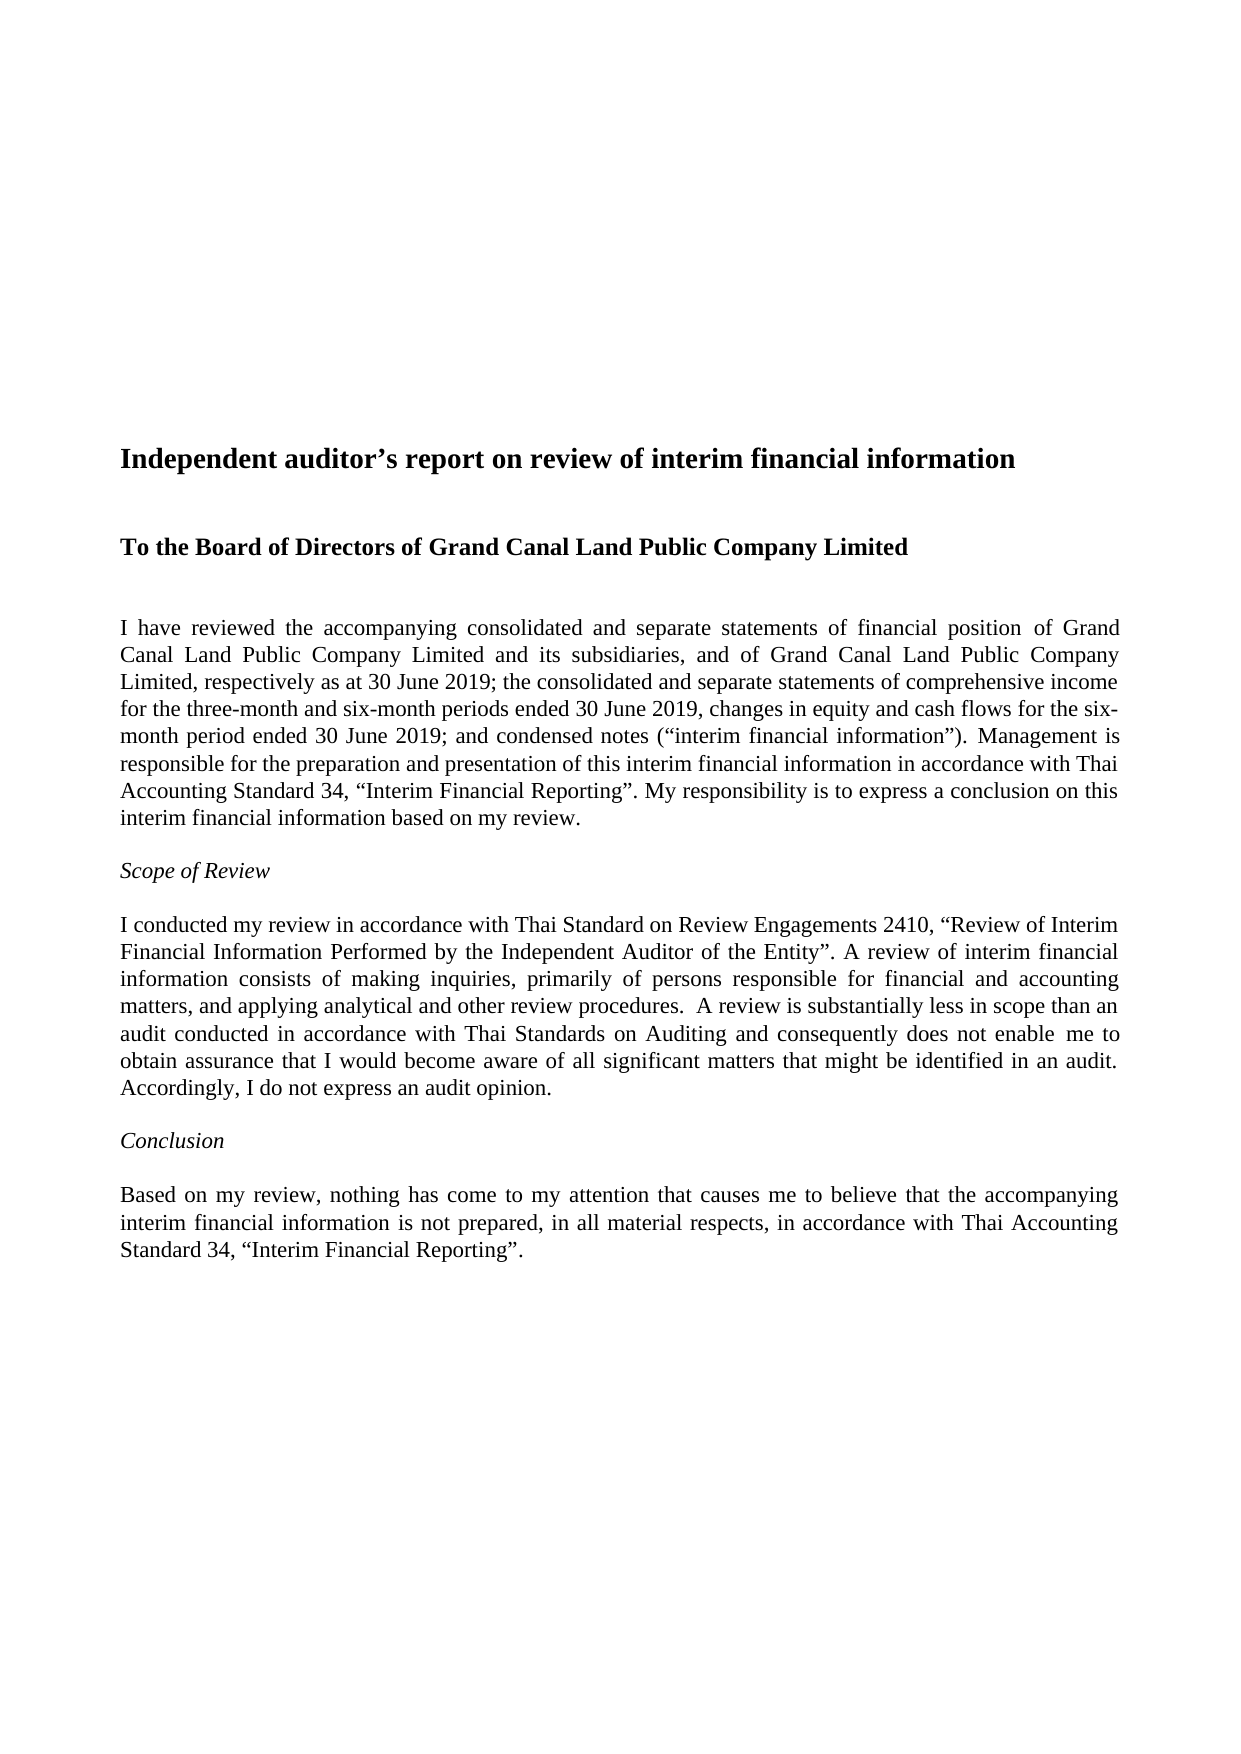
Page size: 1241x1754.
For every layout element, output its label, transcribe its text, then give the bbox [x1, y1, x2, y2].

subtitle Independent auditor’s report on review of interim financial information [120, 441, 1120, 474]
text Based on my review, nothing has come to my attention that causes me to believe that the accompanying interim financial information is not prepared, in all material respects, in accordance with Thai Accounting Standard 34, “Interim Financial Reporting”. [120, 1181, 1120, 1262]
text Scope of Review [120, 857, 1120, 883]
subtitle To the Board of Directors of Grand Canal Land Public Company Limited [120, 532, 1120, 561]
text I have reviewed the accompanying consolidated and separate statements of financial position of Grand Canal Land Public Company Limited and its subsidiaries, and of Grand Canal Land Public Company Limited, respectively as at 30 June 2019; the consolidated and separate statements of comprehensive income for the three-month and six-month periods ended 30 June 2019, changes in equity and cash flows for the six-month period ended 30 June 2019; and condensed notes (“interim financial information”). Management is responsible for the preparation and presentation of this interim financial information in accordance with Thai Accounting Standard 34, “Interim Financial Reporting”. My responsibility is to express a conclusion on this interim financial information based on my review. [120, 613, 1120, 830]
text Conclusion [120, 1127, 1120, 1154]
text I conducted my review in accordance with Thai Standard on Review Engagements 2410, “Review of Interim Financial Information Performed by the Independent Auditor of the Entity”. A review of interim financial information consists of making inquiries, primarily of persons responsible for financial and accounting matters, and applying analytical and other review procedures. A review is substantially less in scope than an audit conducted in accordance with Thai Standards on Auditing and consequently does not enable me to obtain assurance that I would become aware of all significant matters that might be identified in an audit. Accordingly, I do not express an audit opinion. [120, 911, 1120, 1100]
